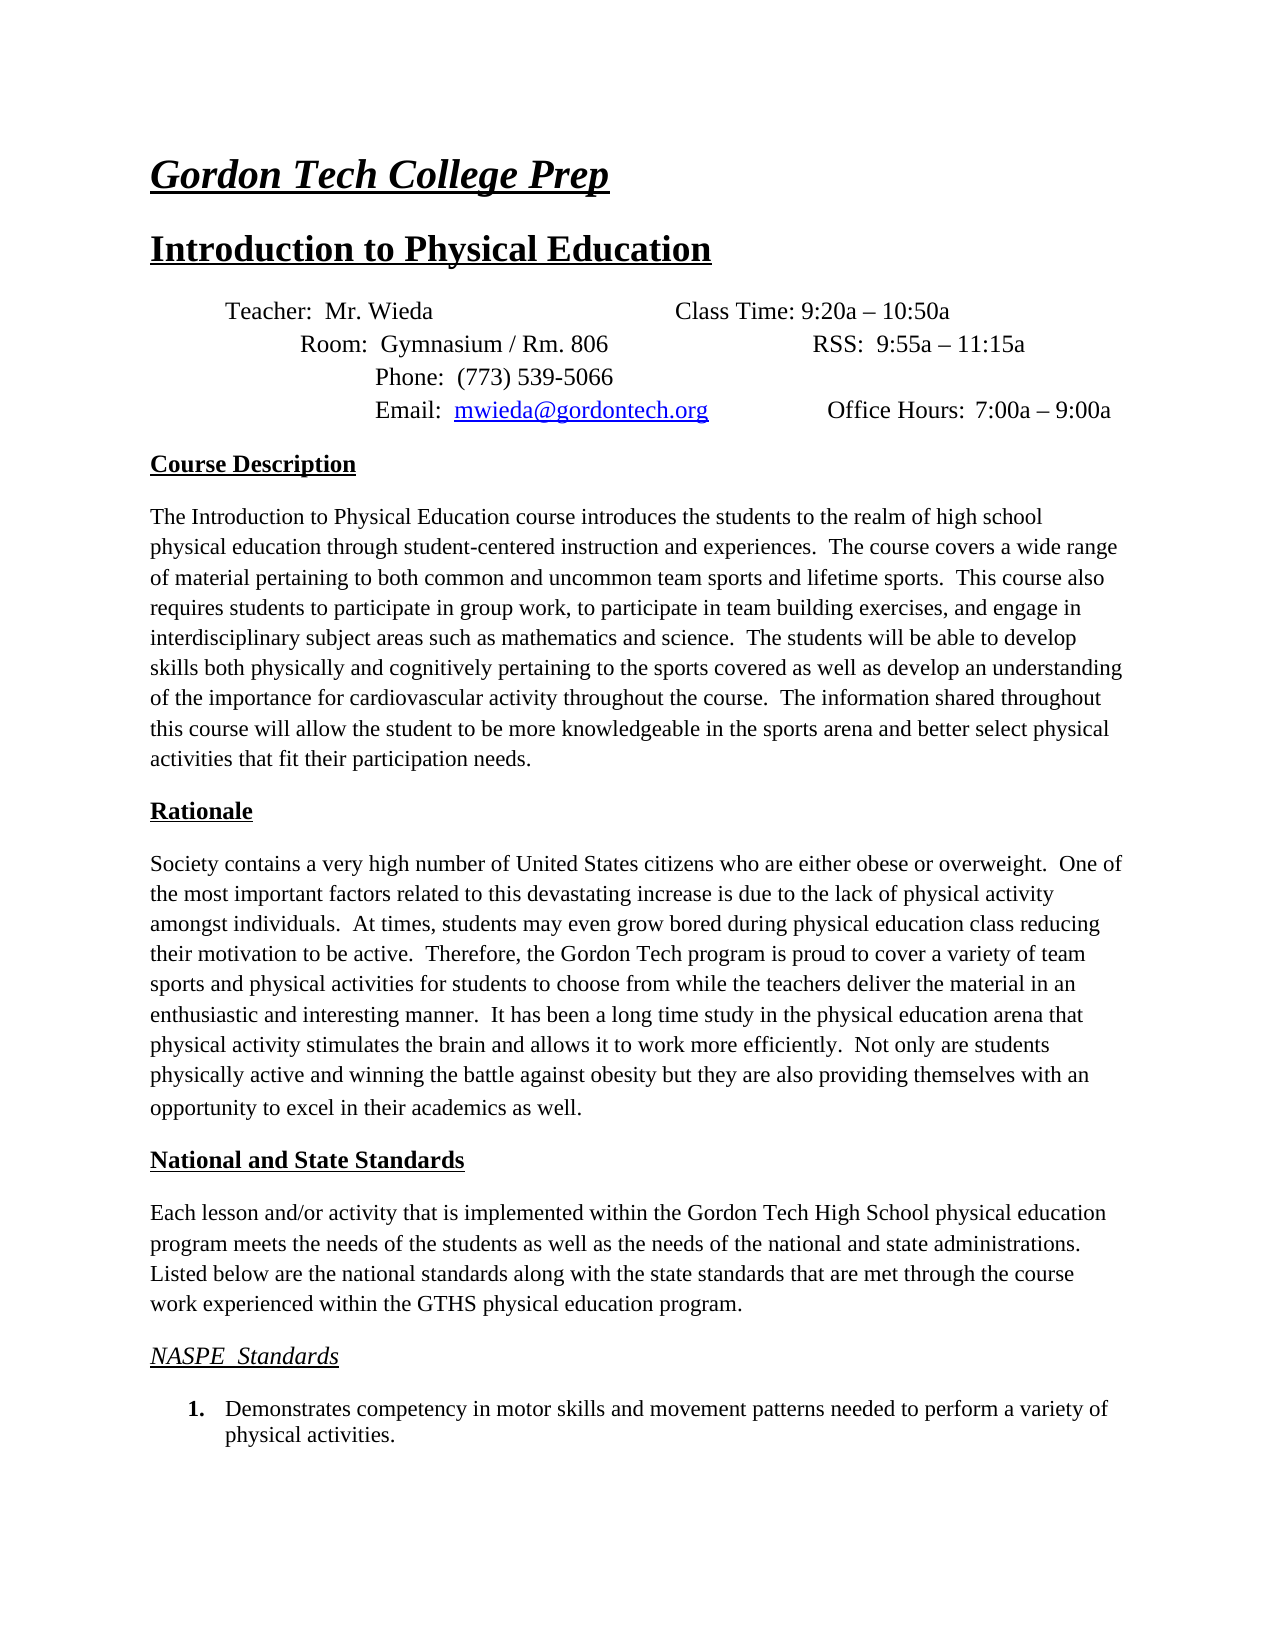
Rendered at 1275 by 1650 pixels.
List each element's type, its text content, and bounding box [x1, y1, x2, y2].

text Gordon Tech College Prep [150, 150, 1125, 198]
text National and State Standards [150, 1146, 1125, 1174]
text Each lesson and/or activity that is implemented within the Gordon Tech High School physical education program meets the needs of the students as well as the needs of the national and state administrations. Listed below are the national standards along with the state standards that are met through the course work experienced within the GTHS physical education program. [150, 1199, 1125, 1316]
text Course Description [150, 449, 1125, 478]
list Demonstrates competency in motor skills and movement patterns needed to perform a variety of physical activities. [187, 1395, 1125, 1448]
text Teacher: Mr. Wieda Class Time: 9:20a – 10:50a Room: Gymnasium / Rm. 806 RSS: 9:55a – 11:15a Phone: (773) 539-5066 Email: mwieda@gordontech.org Office Hours: 7:00a – 9:00a [150, 296, 1125, 424]
text Society contains a very high number of United States citizens who are either obese or overweight. One of the most important factors related to this devastating increase is due to the lack of physical activity amongst individuals. At times, students may even grow bored during physical education class reducing their motivation to be active. Therefore, the Gordon Tech program is proud to cover a variety of team sports and physical activities for students to choose from while the teachers deliver the material in an enthusiastic and interesting manner. It has been a long time study in the physical education arena that physical activity stimulates the brain and allows it to work more efficiently. Not only are students physically active and winning the battle against obesity but they are also providing themselves with an opportunity to excel in their academics as well. [150, 850, 1125, 1121]
text NASPE Standards [150, 1341, 1125, 1370]
text Introduction to Physical Education [150, 226, 1125, 269]
text The Introduction to Physical Education course introduces the students to the realm of high school physical education through student-centered instruction and experiences. The course covers a wide range of material pertaining to both common and uncommon team sports and lifetime sports. This course also requires students to participate in group work, to participate in team building exercises, and engage in interdisciplinary subject areas such as mathematics and science. The students will be able to develop skills both physically and cognitively pertaining to the sports covered as well as develop an understanding of the importance for cardiovascular activity throughout the course. The information shared throughout this course will allow the student to be more knowledgeable in the sports arena and better select physical activities that fit their participation needs. [150, 503, 1125, 771]
text Rationale [150, 796, 1125, 824]
